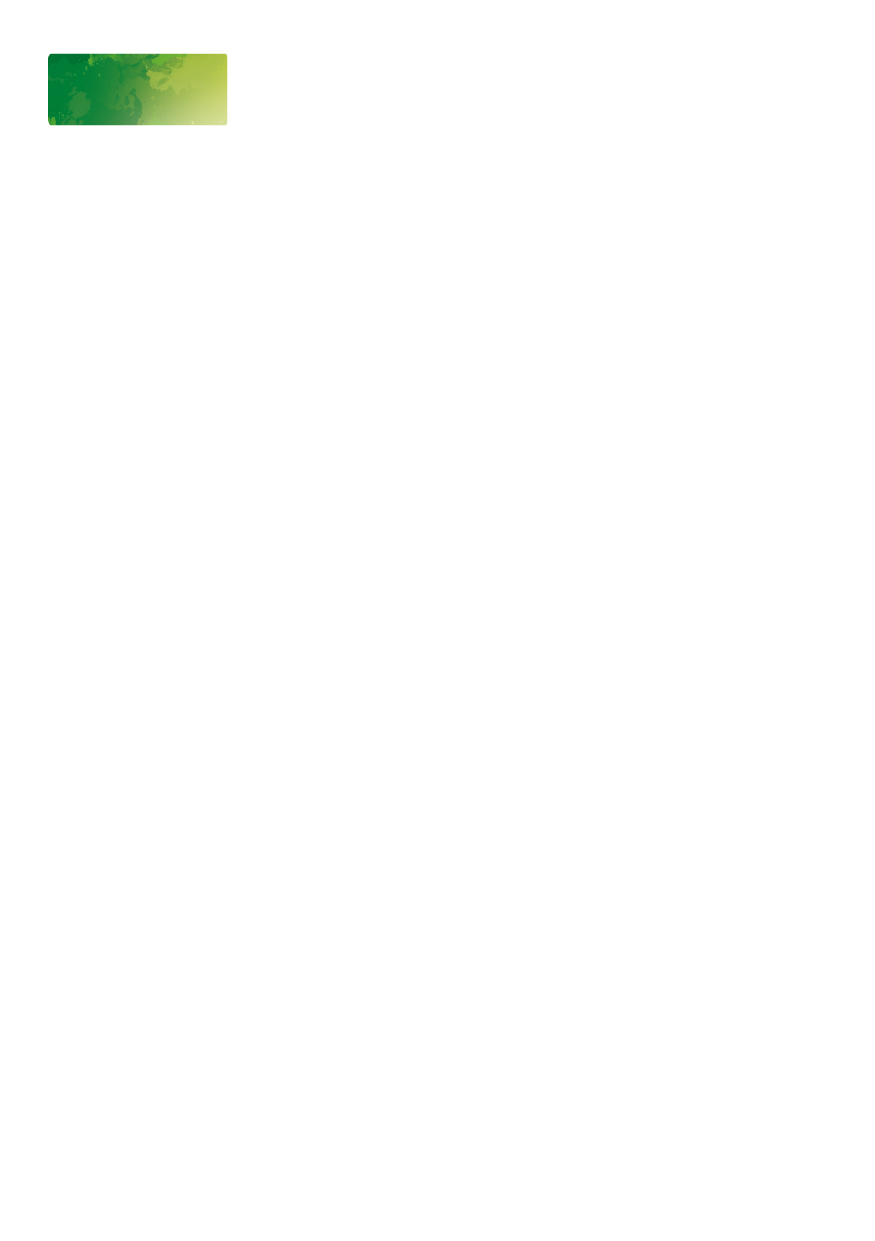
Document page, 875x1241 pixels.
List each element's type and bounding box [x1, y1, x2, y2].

picture [0, 1, 874, 134]
